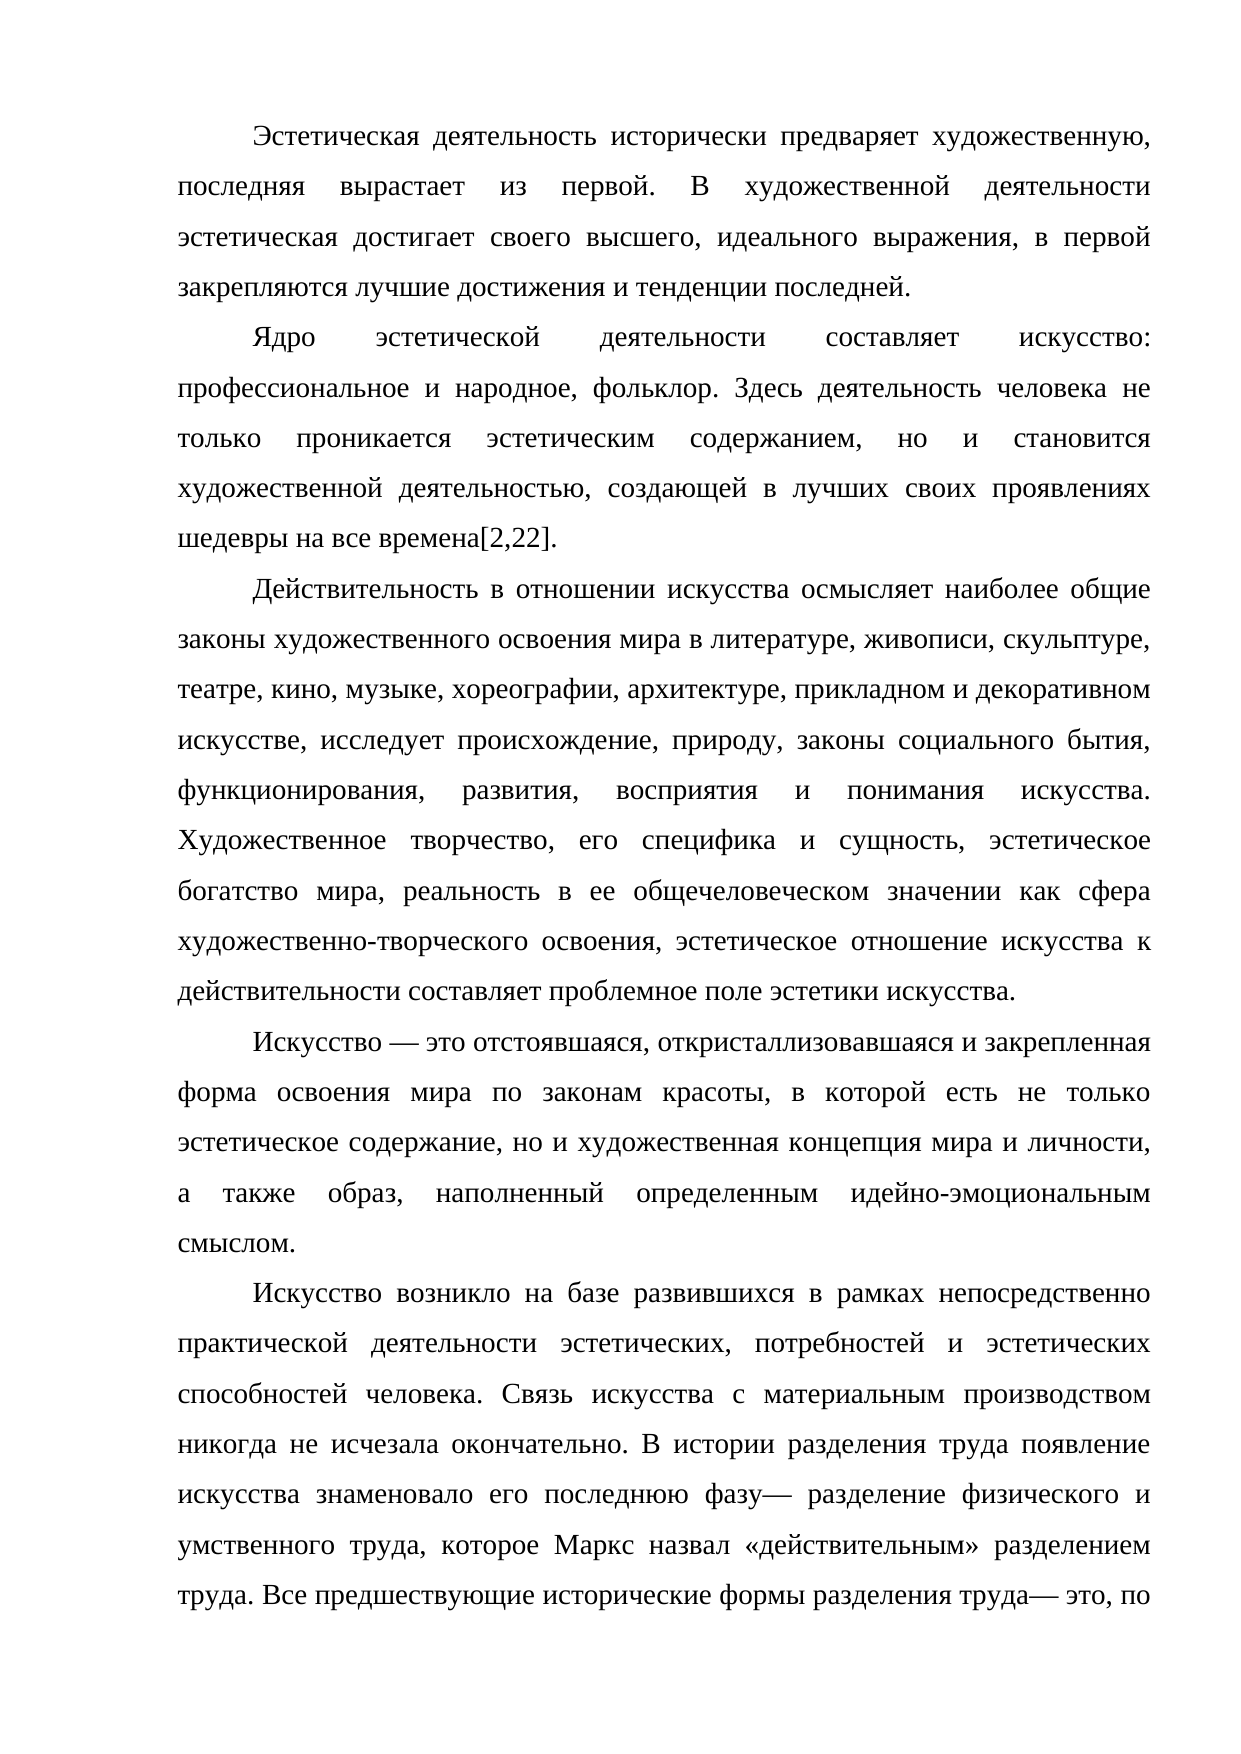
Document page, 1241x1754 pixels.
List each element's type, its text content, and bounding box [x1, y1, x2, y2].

text Эстетическая деятельность исторически предваряет художественную, последняя вырастает из первой. В художественной деятельности эстетическая достигает своего высшего, идеального выражения, в первой закрепляются лучшие достижения и тенденции последней. [177, 118, 1152, 303]
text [177, 1275, 1152, 1611]
text Ядро эстетической деятельности составляет искусство: профессиональное и народное, фольклор. Здесь деятельность человека не только проникается эстетическим содержанием, но и становится художественной деятельностью, создающей в лучших своих проявлениях шедевры на все времена[2,22]. [177, 319, 1152, 554]
text Действительность в отношении искусства осмысляет наиболее общие законы художественного освоения мира в литературе, живописи, скульптуре, театре, кино, музыке, хореографии, архитектуре, прикладном и декоративном искусстве, исследует происхождение, природу, законы социального бытия, функционирования, развития, восприятия и понимания искусства. Художественное творчество, его специфика и сущность, эстетическое богатство мира, реальность в ее общечеловеческом значении как сфера художественно-творческого освоения, эстетическое отношение искусства к действительности составляет проблемное поле эстетики искусства. [177, 571, 1152, 1007]
text Искусство — это отстоявшаяся, откристаллизовавшаяся и закрепленная форма освоения мира по законам красоты, в которой есть не только эстетическое содержание, но и художественная концепция мира и личности, а также образ, наполненный определенным идейно-эмоциональным смыслом. [177, 1024, 1152, 1258]
